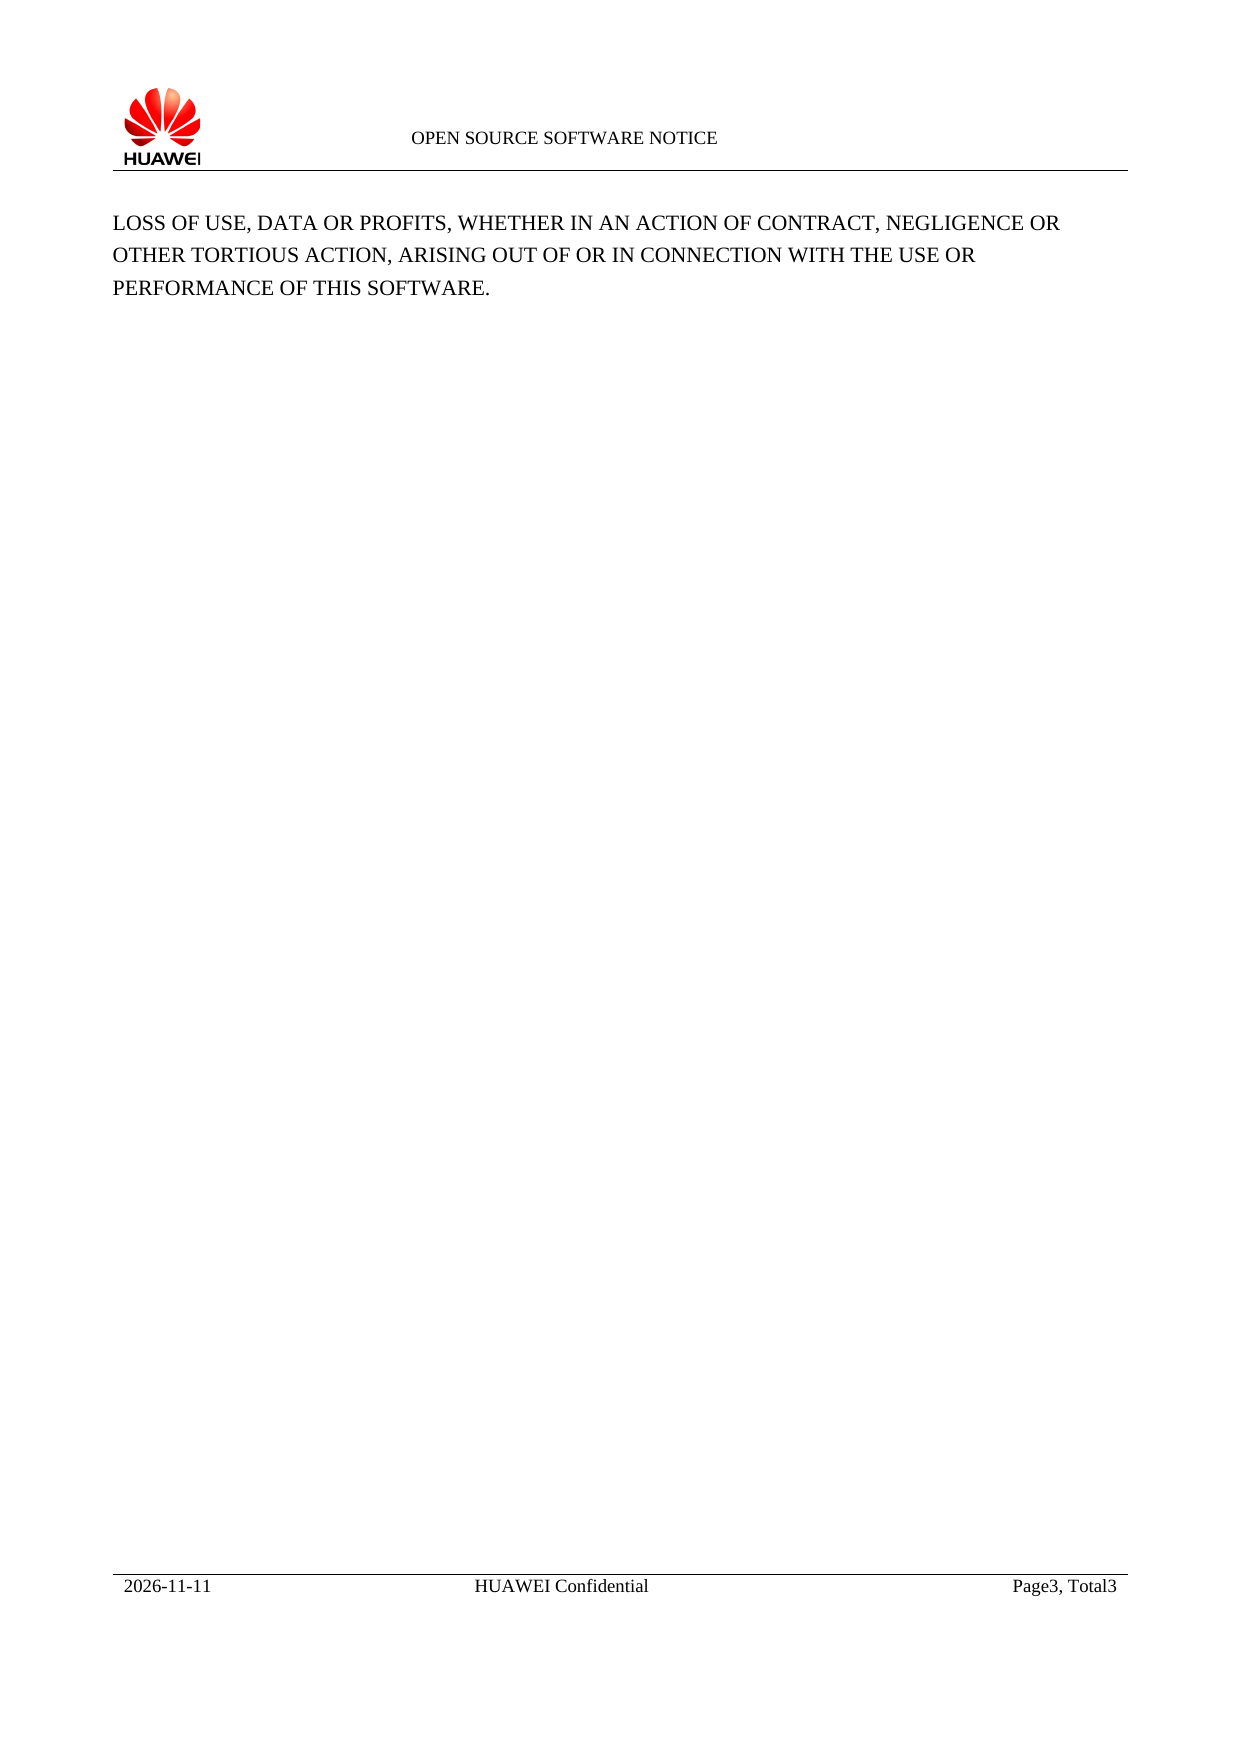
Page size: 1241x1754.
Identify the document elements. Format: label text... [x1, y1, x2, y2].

picture [124, 88, 201, 165]
